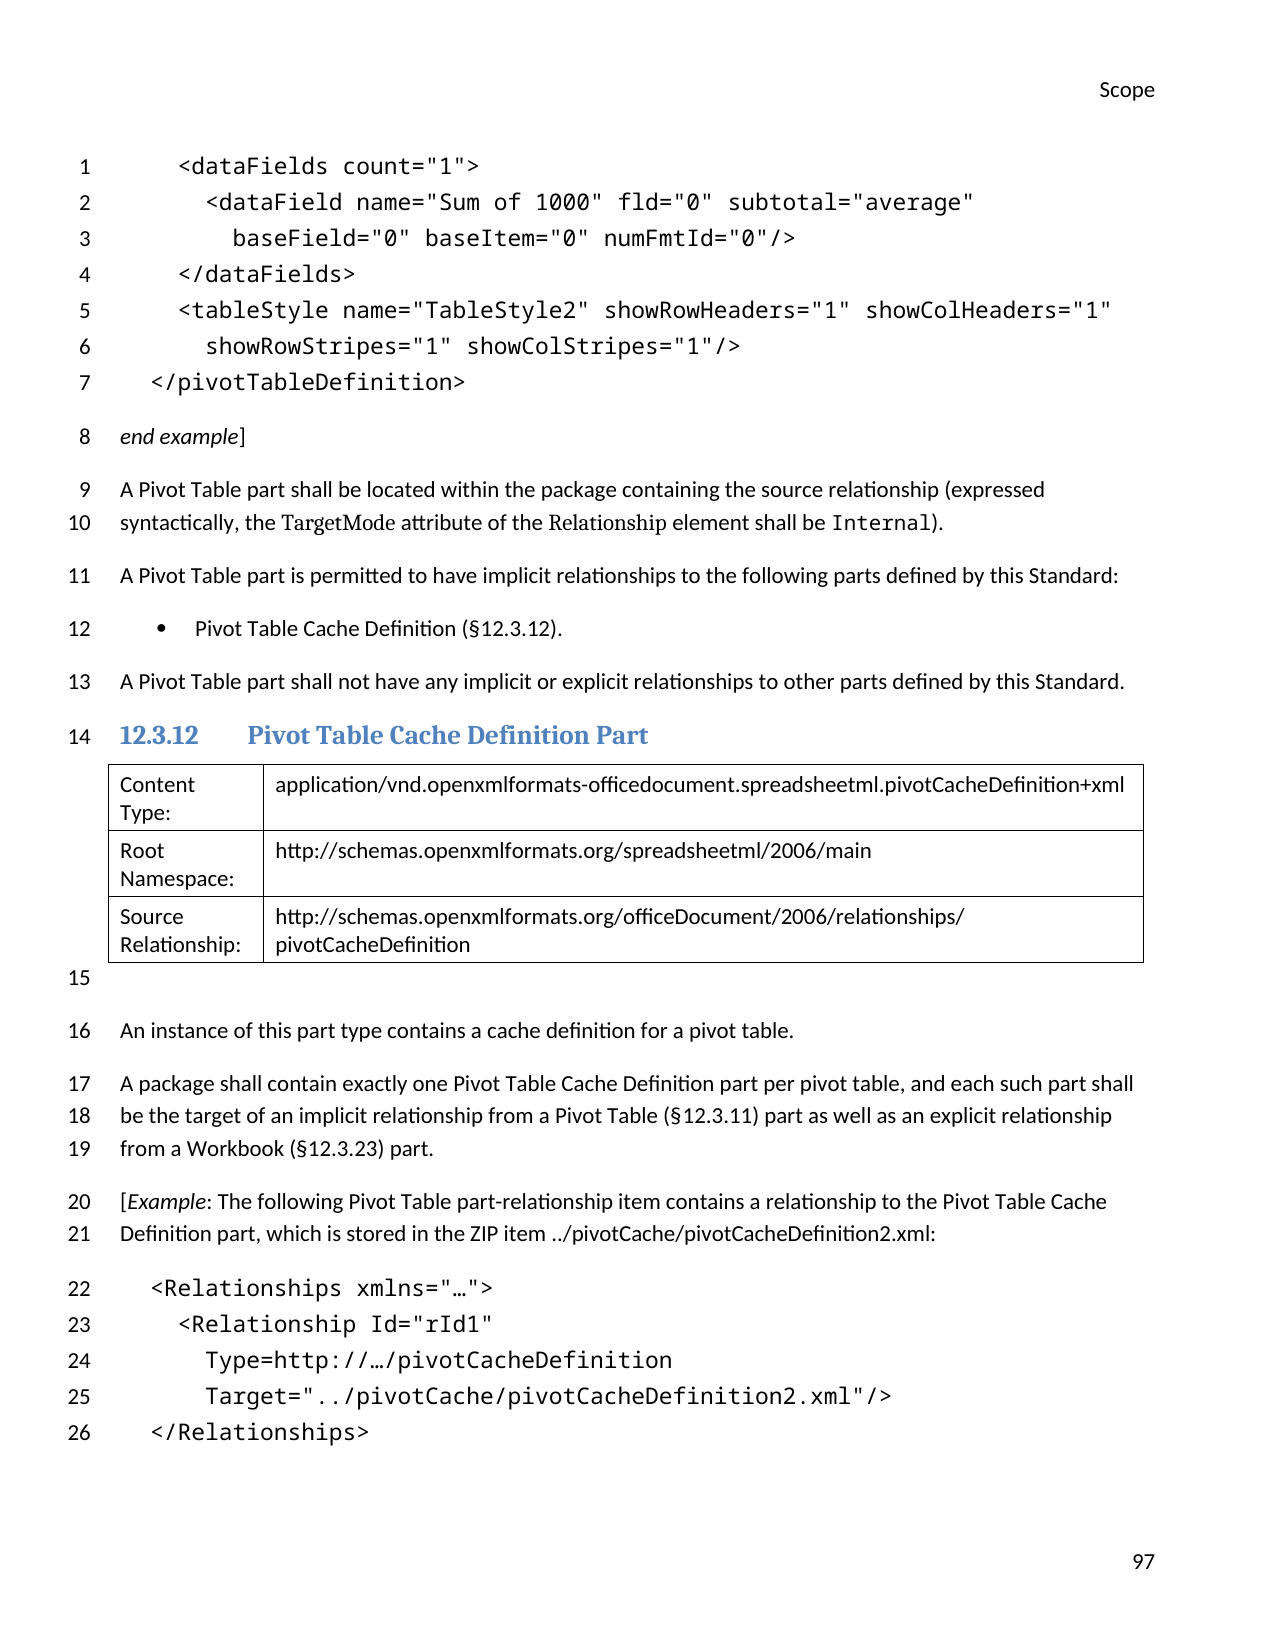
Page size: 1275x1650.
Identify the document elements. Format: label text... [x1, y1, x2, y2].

subtitle Pivot Table Cache Definition Part [120, 720, 1155, 751]
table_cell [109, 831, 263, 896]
text A Pivot Table part shall be located within the package containing the source relationship (expressed syntactically, the TargetMode attribute of the Relationship element shall be Internal). [120, 475, 1155, 536]
text A package shall contain exactly one Pivot Table Cache Definition part per pivot table, and each such part shall be the target of an implicit relationship from a Pivot Table (§12.3.11) part as well as an explicit relationship from a Workbook (§12.3.23) part. [120, 1069, 1155, 1162]
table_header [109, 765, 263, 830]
text <dataFields count="1"> <dataField name="Sum of 1000" fld="0" subtotal="average" baseField="0" baseItem="0" numFmtId="0"/> </dataFields> [150, 150, 1155, 289]
text An instance of this part type contains a cache definition for a pivot table. [120, 1016, 1155, 1044]
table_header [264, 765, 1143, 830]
text <Relationships xmlns="…"> <Relationship Id="rId1" Type=http://…/pivotCacheDefinition Target="../pivotCache/pivotCacheDefinition2.xml"/> </Relationships> [150, 1272, 1155, 1447]
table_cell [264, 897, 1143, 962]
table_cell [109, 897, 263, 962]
text [Example: The following Pivot Table part-relationship item contains a relationship to the Pivot Table Cache Definition part, which is stored in the ZIP item ../pivotCache/pivotCacheDefinition2.xml: [120, 1187, 1155, 1247]
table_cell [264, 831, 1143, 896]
text end example] [120, 422, 1155, 450]
text <tableStyle name="TableStyle2" showRowHeaders="1" showColHeaders="1" showRowStripes="1" showColStripes="1"/> </pivotTableDefinition> [150, 294, 1155, 397]
text A Pivot Table part is permitted to have implicit relationships to the following parts defined by this Standard: [120, 561, 1155, 589]
text A Pivot Table part shall not have any implicit or explicit relationships to other parts defined by this Standard. [120, 667, 1155, 695]
